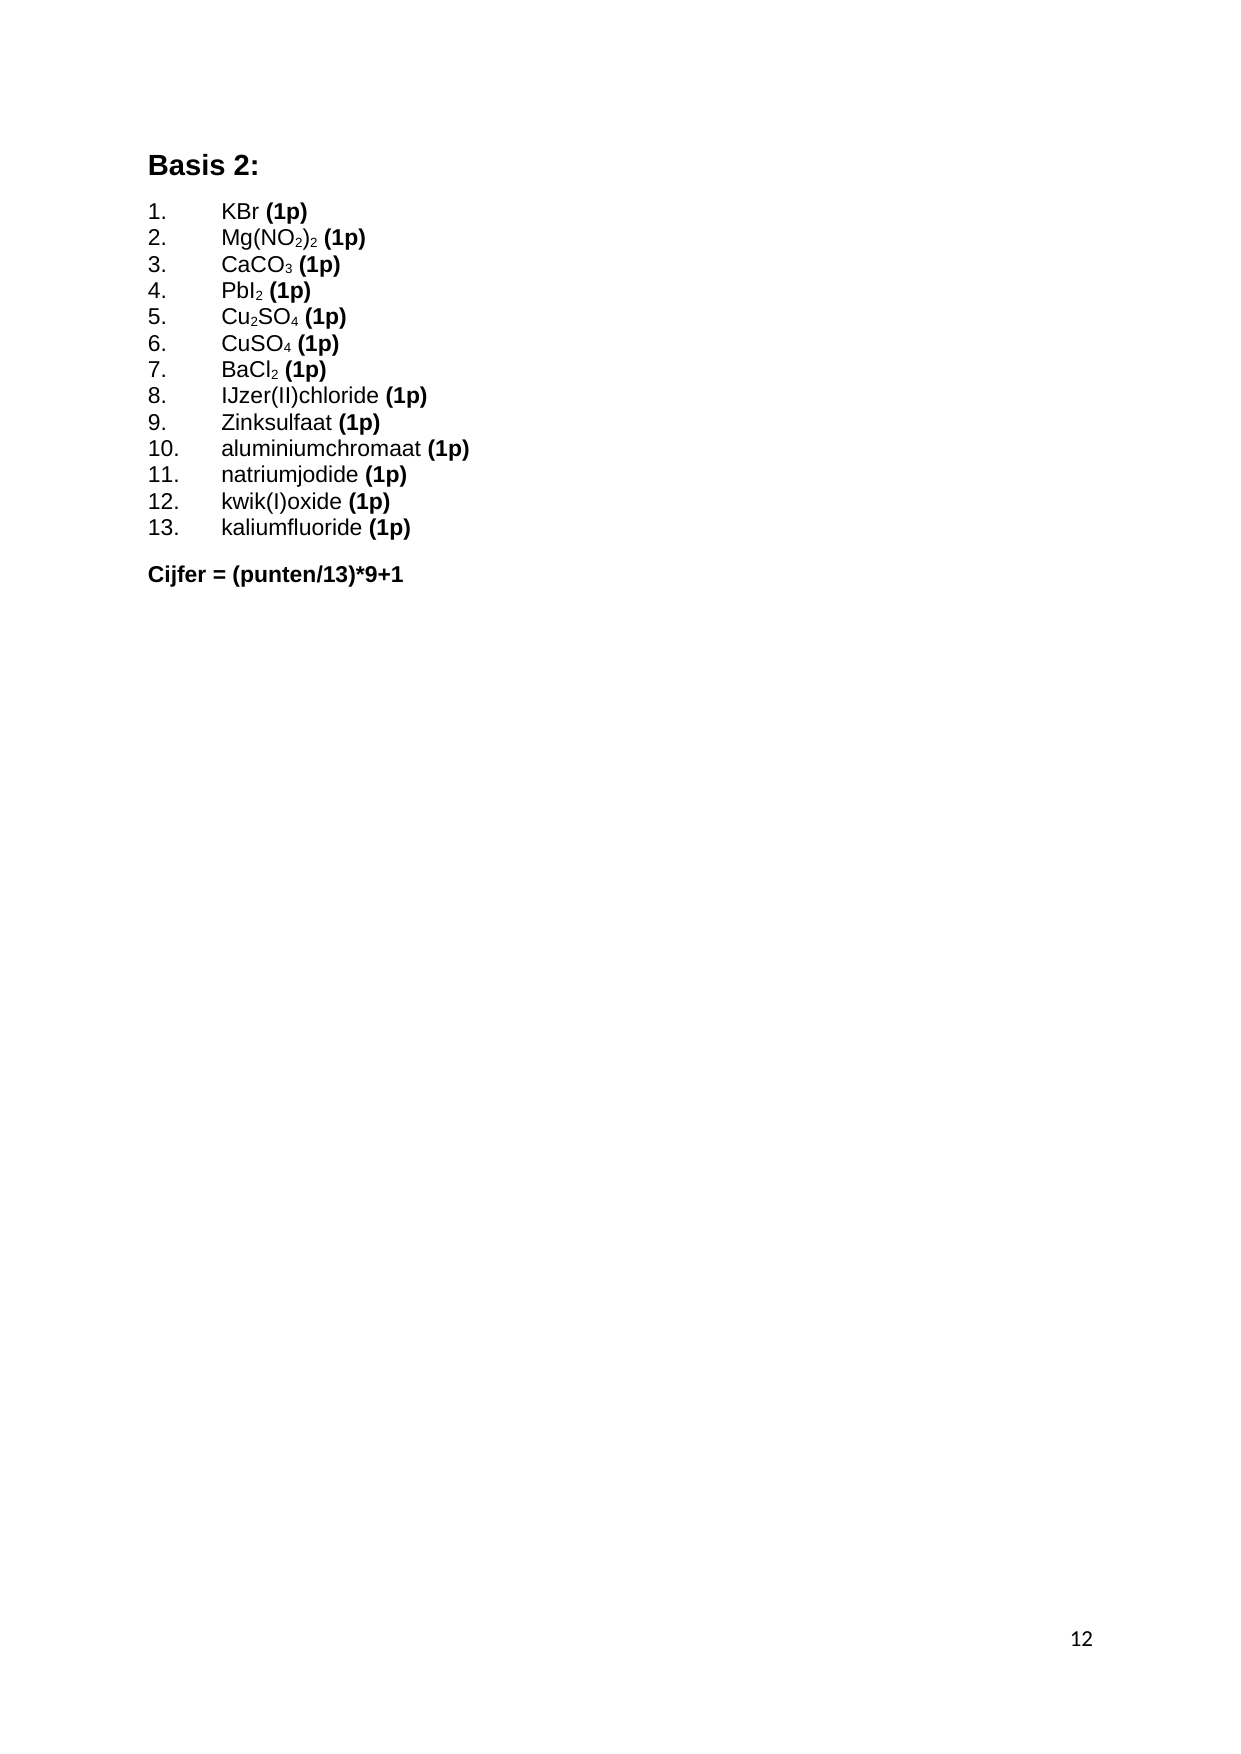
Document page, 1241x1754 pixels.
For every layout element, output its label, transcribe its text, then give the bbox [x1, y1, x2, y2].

text Cijfer = (punten/13)*9+1 [148, 561, 1093, 588]
list IJzer(II)chloride (1p) [148, 382, 1093, 409]
list PbI2 (1p) [148, 277, 1093, 303]
list natriumjodide (1p) [148, 461, 1093, 488]
list Mg(NO2)2 (1p) [148, 224, 1093, 251]
list Cu2SO4 (1p) [148, 303, 1093, 329]
list aluminiumchromaat (1p) [148, 435, 1093, 461]
text Basis 2: [148, 148, 1093, 181]
list kwik(I)oxide (1p) [148, 488, 1093, 514]
list KBr (1p) [148, 198, 1093, 224]
list CaCO3 (1p) [148, 251, 1093, 277]
list BaCl2 (1p) [148, 356, 1093, 382]
list kaliumfluoride (1p) [148, 514, 1093, 540]
list Zinksulfaat (1p) [148, 409, 1093, 435]
list CuSO4 (1p) [148, 329, 1093, 356]
